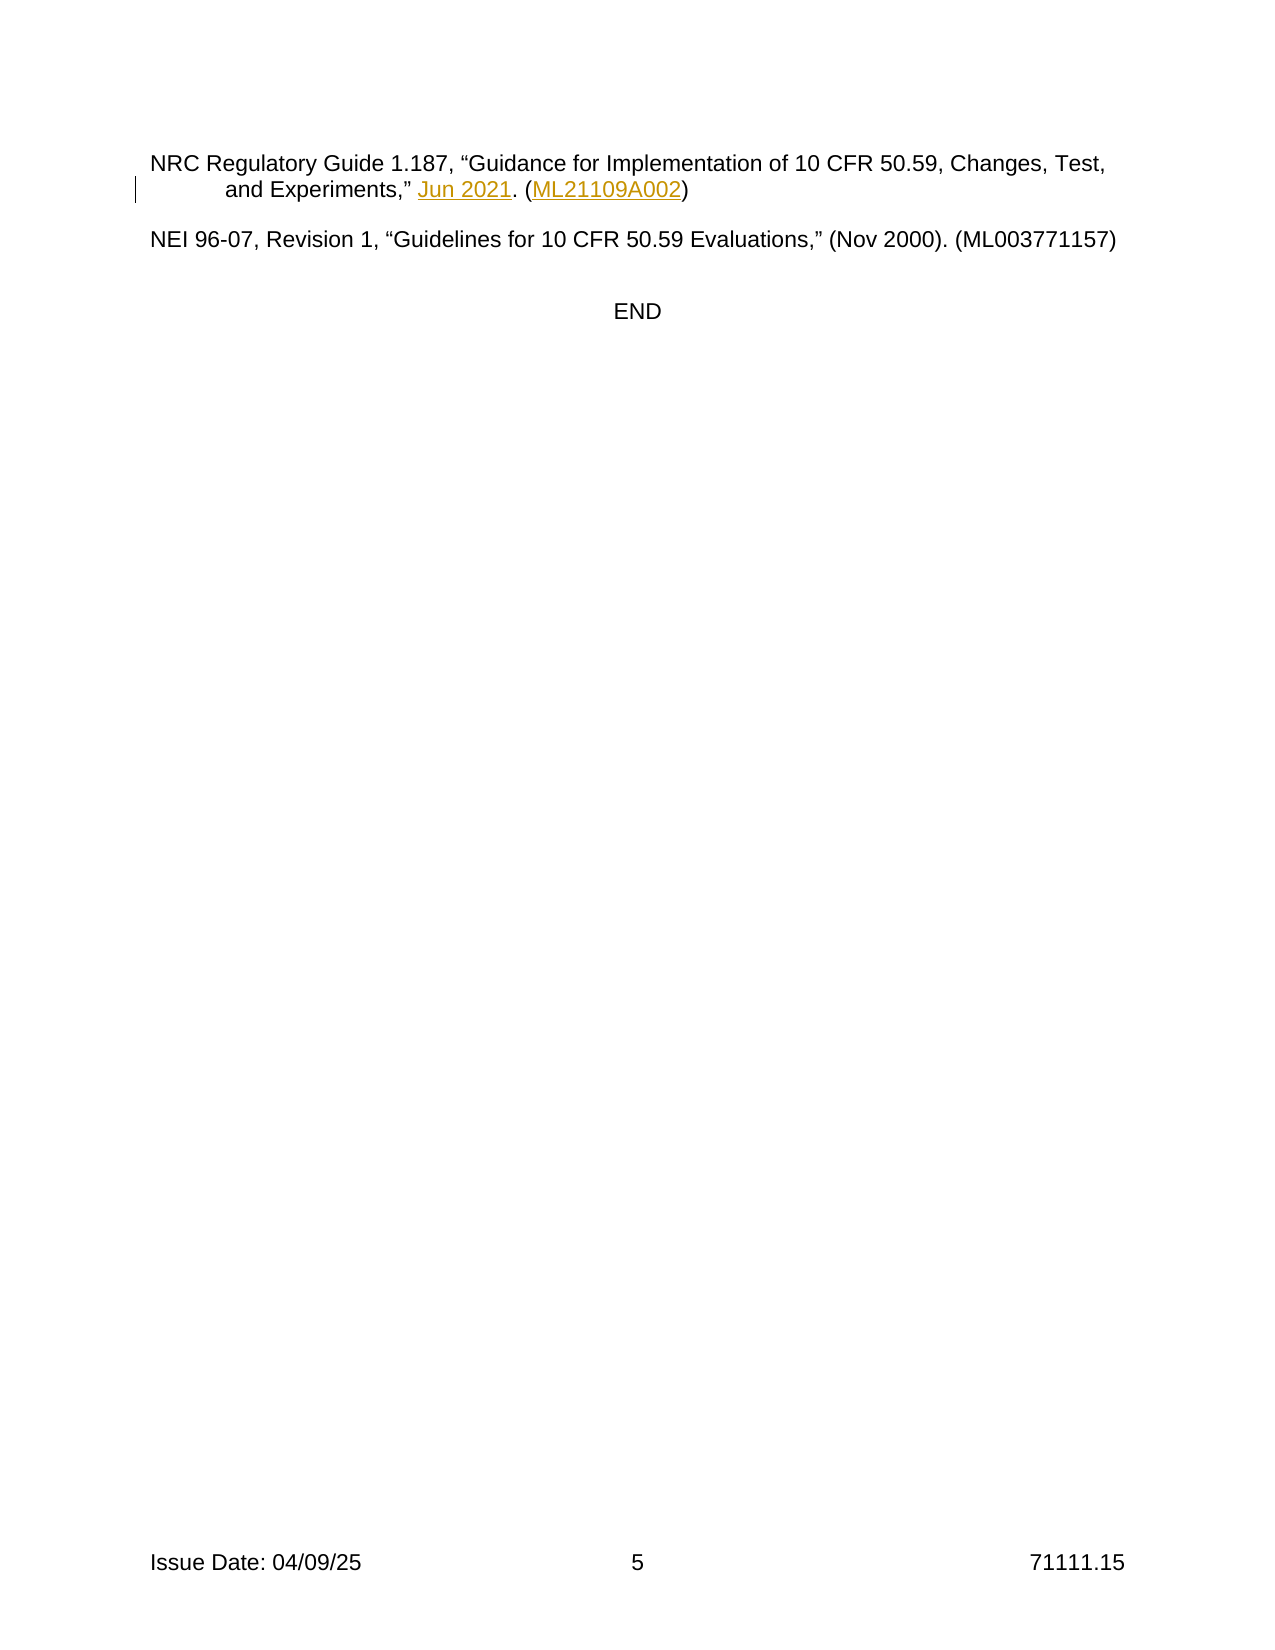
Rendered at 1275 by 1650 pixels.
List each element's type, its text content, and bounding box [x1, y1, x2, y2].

text NEI 96-07, Revision 1, “Guidelines for 10 CFR 50.59 Evaluations,” (Nov 2000). (ML003771157) [150, 226, 1125, 252]
text END [150, 298, 1125, 324]
text NRC Regulatory Guide 1.187, “Guidance for Implementation of 10 CFR 50.59, Changes, Test, and Experiments,” . () [150, 150, 1125, 203]
